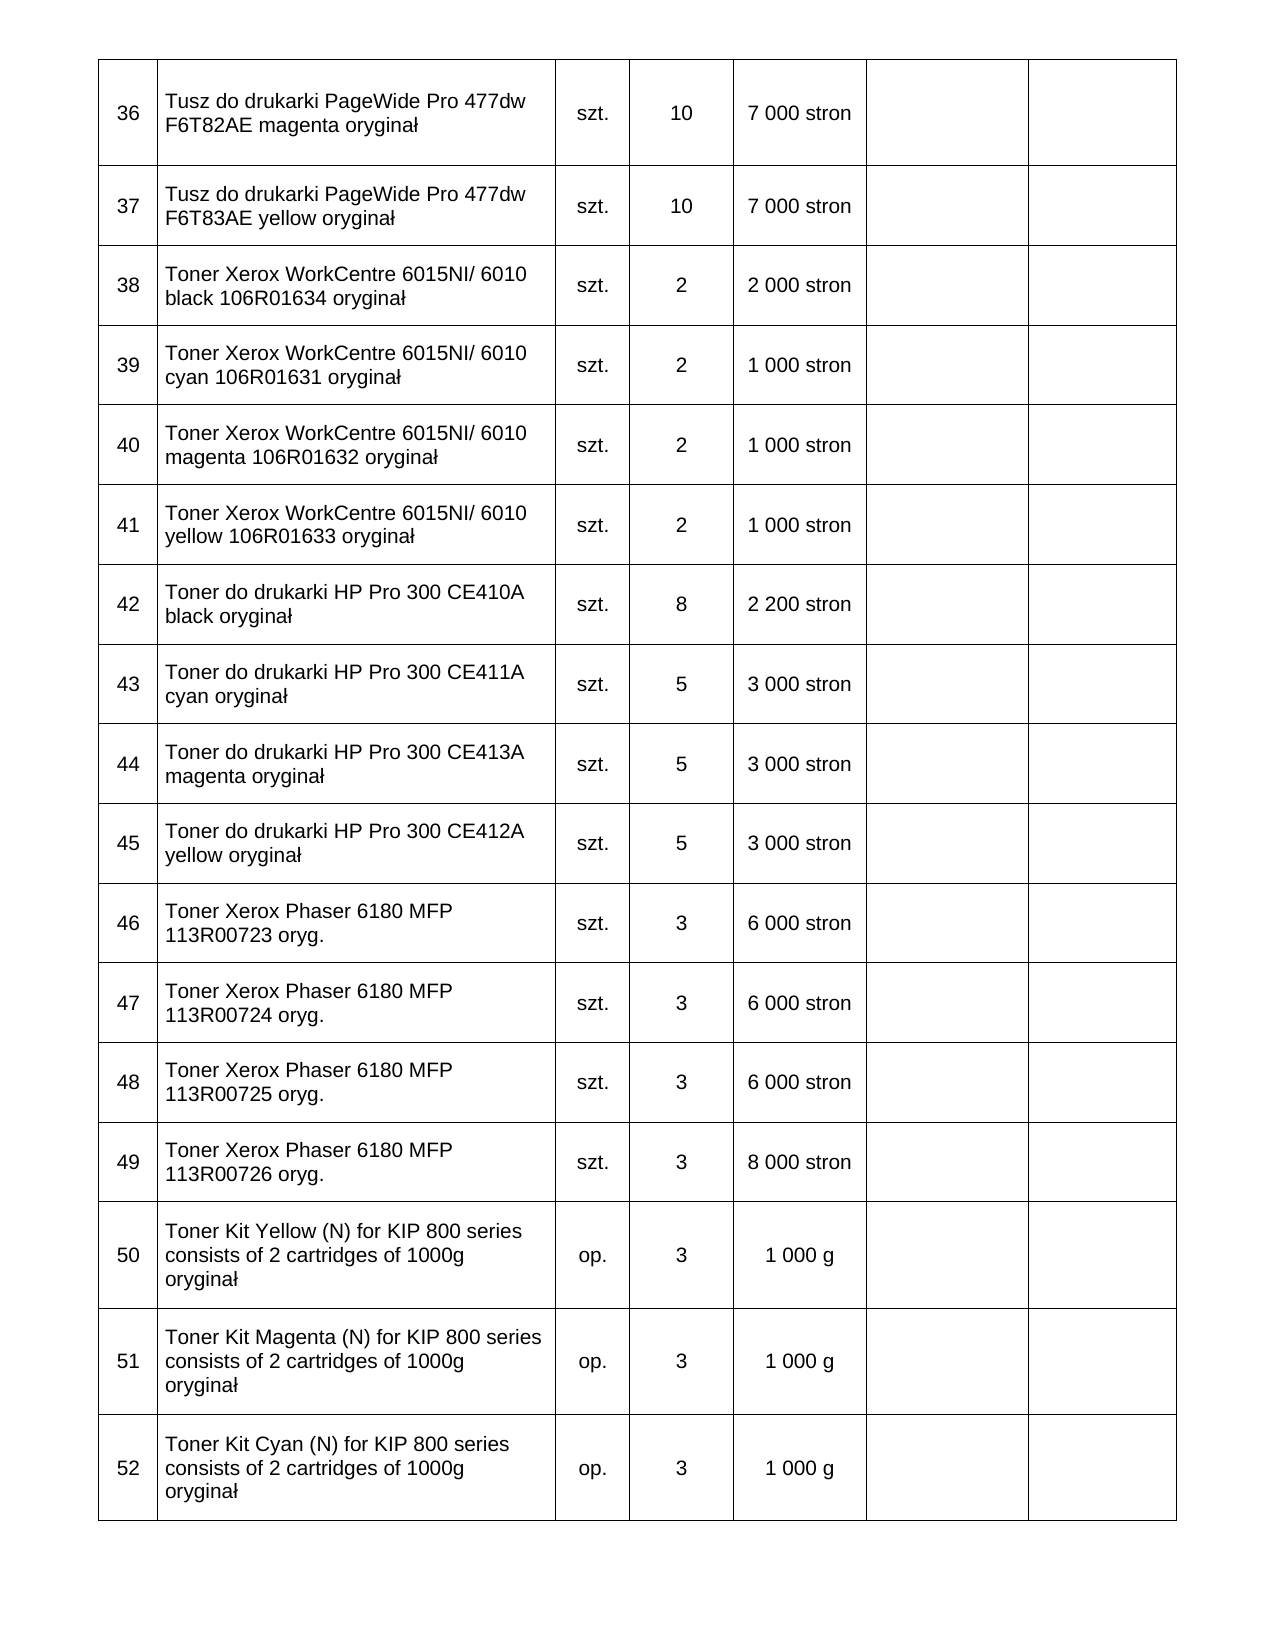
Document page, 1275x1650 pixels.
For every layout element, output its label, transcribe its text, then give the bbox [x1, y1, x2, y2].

table_cell 3 [630, 963, 733, 1042]
table_cell szt. [556, 645, 629, 723]
table_cell [867, 1415, 1028, 1520]
table_cell 3 [630, 1202, 733, 1307]
table_cell 47 [99, 963, 157, 1042]
table_cell 6 000 stron [734, 884, 866, 962]
table_cell [1029, 246, 1176, 325]
table_cell szt. [556, 804, 629, 882]
table_cell Toner do drukarki HP Pro 300 CE411A cyan oryginał [158, 645, 555, 723]
table_cell [1029, 405, 1176, 484]
table_cell szt. [556, 246, 629, 325]
table_cell 7 000 stron [734, 166, 866, 245]
table_cell 46 [99, 884, 157, 962]
table_cell 2 200 stron [734, 565, 866, 643]
table_cell [867, 1043, 1028, 1122]
table_cell 1 000 stron [734, 485, 866, 564]
table_cell [1029, 963, 1176, 1042]
table_cell [1029, 645, 1176, 723]
table_cell Tusz do drukarki PageWide Pro 477dw F6T83AE yellow oryginał [158, 166, 555, 245]
table_cell [867, 724, 1028, 803]
table_cell szt. [556, 963, 629, 1042]
table_cell 5 [630, 724, 733, 803]
table_cell 2 [630, 405, 733, 484]
table_cell [867, 884, 1028, 962]
table_cell [867, 166, 1028, 245]
table_cell 49 [99, 1123, 157, 1201]
table_cell [1029, 565, 1176, 643]
table_cell [867, 326, 1028, 404]
table_cell [867, 1123, 1028, 1201]
table_cell [1029, 326, 1176, 404]
table_cell 42 [99, 565, 157, 643]
table_cell [867, 405, 1028, 484]
table_cell Toner Xerox WorkCentre 6015NI/ 6010 magenta 106R01632 oryginał [158, 405, 555, 484]
table_cell szt. [556, 1043, 629, 1122]
table_cell 2 [630, 485, 733, 564]
table_cell Toner Xerox WorkCentre 6015NI/ 6010 yellow 106R01633 oryginał [158, 485, 555, 564]
table_cell [1029, 1415, 1176, 1520]
table_cell 45 [99, 804, 157, 882]
table_cell 1 000 g [734, 1415, 866, 1520]
table_cell Toner Kit Cyan (N) for KIP 800 series consists of 2 cartridges of 1000g oryginał [158, 1415, 555, 1520]
table_cell 1 000 stron [734, 326, 866, 404]
table_cell szt. [556, 326, 629, 404]
table_cell szt. [556, 884, 629, 962]
table_cell 3 [630, 884, 733, 962]
table_cell Toner do drukarki HP Pro 300 CE413A magenta oryginał [158, 724, 555, 803]
table_cell [1029, 166, 1176, 245]
table_cell [867, 804, 1028, 882]
table_cell [1029, 1123, 1176, 1201]
table_cell Toner Kit Yellow (N) for KIP 800 series consists of 2 cartridges of 1000g oryginał [158, 1202, 555, 1307]
table_cell [1029, 1309, 1176, 1414]
table_cell szt. [556, 166, 629, 245]
table_cell 51 [99, 1309, 157, 1414]
table_cell 6 000 stron [734, 1043, 866, 1122]
table_cell Toner Xerox Phaser 6180 MFP 113R00726 oryg. [158, 1123, 555, 1201]
table_cell Toner Xerox Phaser 6180 MFP 113R00724 oryg. [158, 963, 555, 1042]
table_cell 8 [630, 565, 733, 643]
table_cell 50 [99, 1202, 157, 1307]
table_cell [867, 485, 1028, 564]
table_cell [1029, 724, 1176, 803]
table_cell szt. [556, 485, 629, 564]
table_cell [1029, 485, 1176, 564]
table_cell Toner do drukarki HP Pro 300 CE412A yellow oryginał [158, 804, 555, 882]
table_cell 7 000 stron [734, 60, 866, 165]
table_cell szt. [556, 1123, 629, 1201]
table_cell 3 [630, 1043, 733, 1122]
table_cell [867, 1309, 1028, 1414]
table_cell [867, 963, 1028, 1042]
table_cell 48 [99, 1043, 157, 1122]
table_cell 41 [99, 485, 157, 564]
table_cell 40 [99, 405, 157, 484]
table_cell 3 [630, 1123, 733, 1201]
table_cell 3 000 stron [734, 645, 866, 723]
table_cell [867, 246, 1028, 325]
table_cell op. [556, 1309, 629, 1414]
table_cell Toner Xerox WorkCentre 6015NI/ 6010 black 106R01634 oryginał [158, 246, 555, 325]
table_cell 2 [630, 326, 733, 404]
table_cell 52 [99, 1415, 157, 1520]
table_cell szt. [556, 565, 629, 643]
table_cell [1029, 884, 1176, 962]
table_cell [1029, 804, 1176, 882]
table_cell 2 000 stron [734, 246, 866, 325]
table_cell [867, 1202, 1028, 1307]
table_cell 38 [99, 246, 157, 325]
table_cell Toner Kit Magenta (N) for KIP 800 series consists of 2 cartridges of 1000g oryginał [158, 1309, 555, 1414]
table_cell Toner Xerox WorkCentre 6015NI/ 6010 cyan 106R01631 oryginał [158, 326, 555, 404]
table_cell 8 000 stron [734, 1123, 866, 1201]
table_cell 1 000 g [734, 1202, 866, 1307]
table_cell [867, 645, 1028, 723]
table_cell Toner do drukarki HP Pro 300 CE410A black oryginał [158, 565, 555, 643]
table_cell [1029, 1202, 1176, 1307]
table_cell 3 [630, 1415, 733, 1520]
table_cell Tusz do drukarki PageWide Pro 477dw F6T82AE magenta oryginał [158, 60, 555, 165]
table_cell [1029, 1043, 1176, 1122]
table_cell 5 [630, 645, 733, 723]
table_cell 44 [99, 724, 157, 803]
table_cell 43 [99, 645, 157, 723]
table_cell 3 000 stron [734, 804, 866, 882]
table_cell [867, 565, 1028, 643]
table_cell 5 [630, 804, 733, 882]
table_cell 3 000 stron [734, 724, 866, 803]
table_cell op. [556, 1202, 629, 1307]
table_cell 3 [630, 1309, 733, 1414]
table_cell szt. [556, 724, 629, 803]
table_cell 36 [99, 60, 157, 165]
table_cell Toner Xerox Phaser 6180 MFP 113R00723 oryg. [158, 884, 555, 962]
table_cell 1 000 g [734, 1309, 866, 1414]
table_cell Toner Xerox Phaser 6180 MFP 113R00725 oryg. [158, 1043, 555, 1122]
table_cell 6 000 stron [734, 963, 866, 1042]
table_cell szt. [556, 60, 629, 165]
table_cell [867, 60, 1028, 165]
table_cell 39 [99, 326, 157, 404]
table_cell 2 [630, 246, 733, 325]
table_cell szt. [556, 405, 629, 484]
table_cell op. [556, 1415, 629, 1520]
table_cell [1029, 60, 1176, 165]
table_cell 10 [630, 166, 733, 245]
table_cell 1 000 stron [734, 405, 866, 484]
table_cell 37 [99, 166, 157, 245]
table_cell 10 [630, 60, 733, 165]
